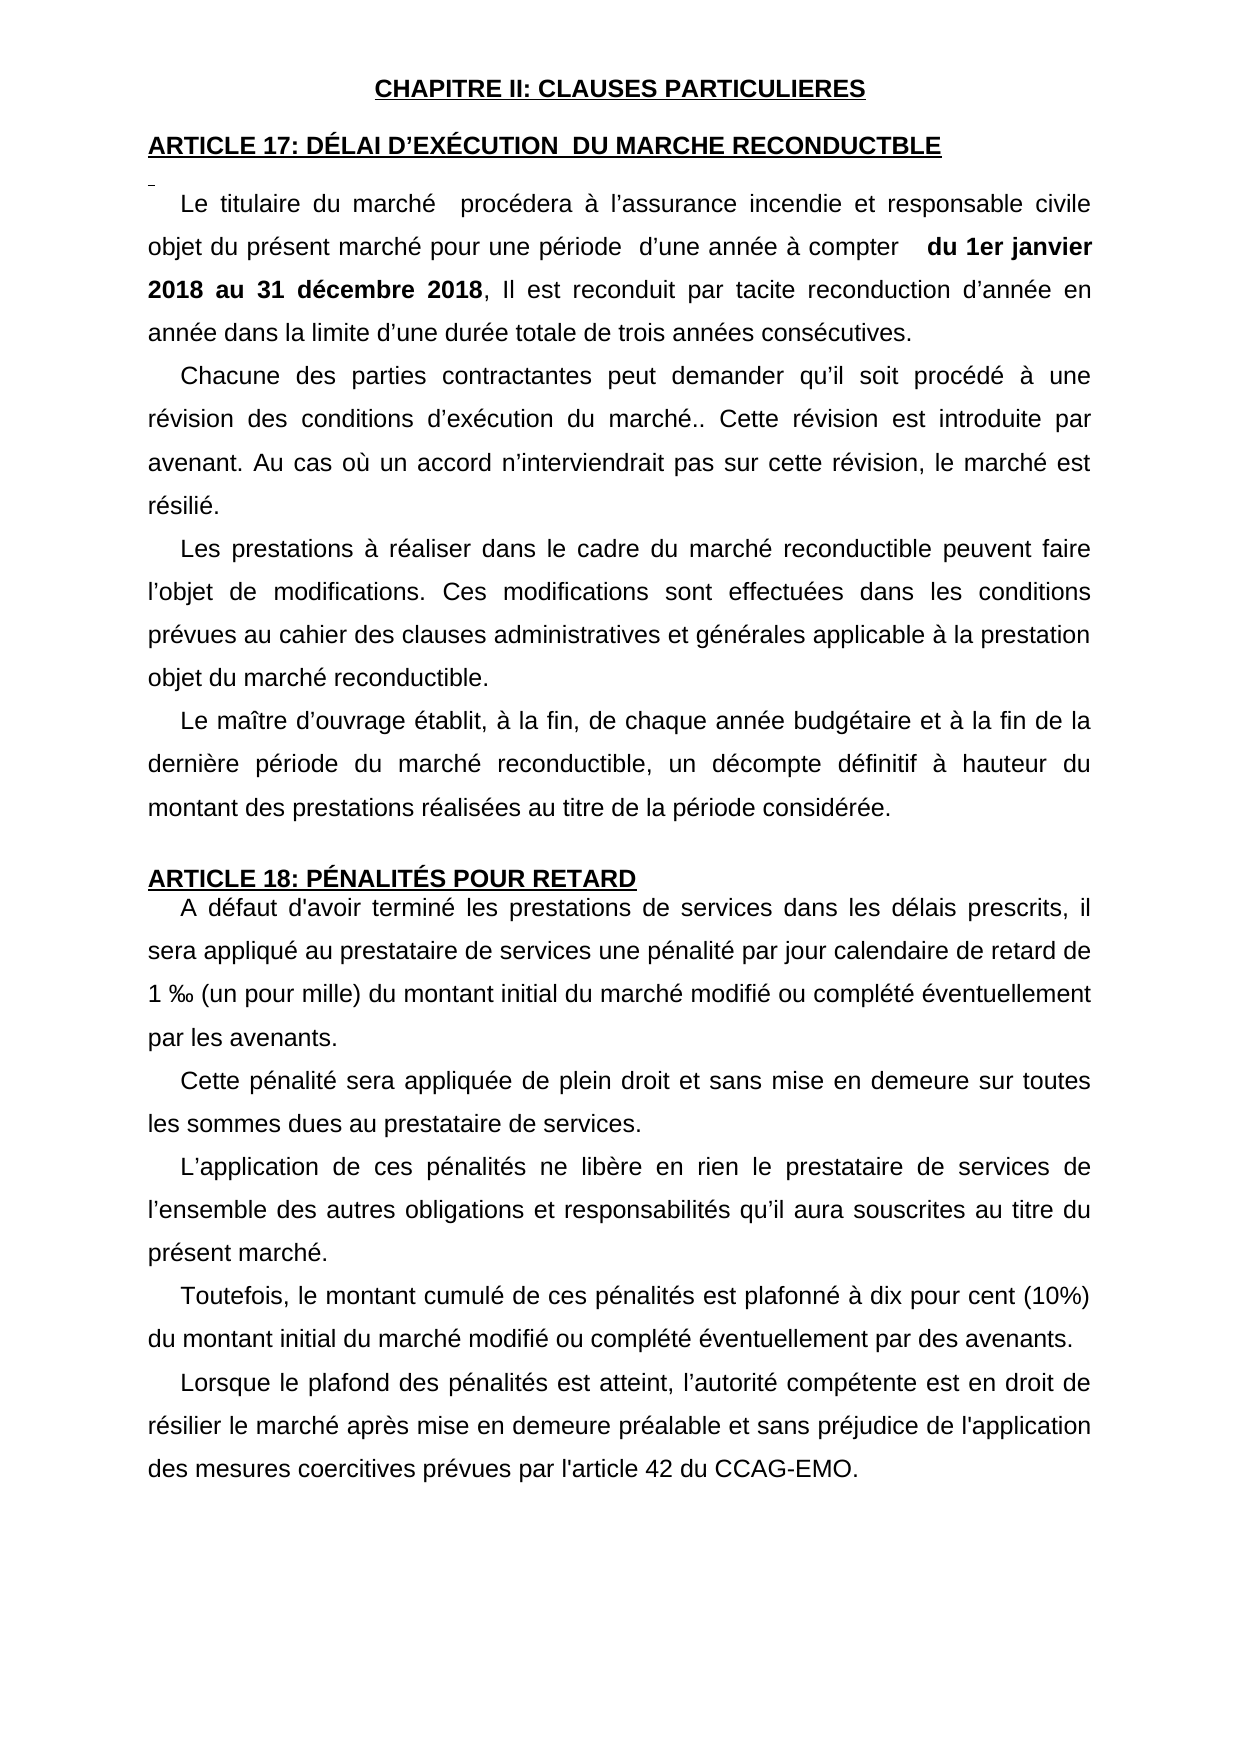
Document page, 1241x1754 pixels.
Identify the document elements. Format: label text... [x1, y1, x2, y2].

text Toutefois, le montant cumulé de ces pénalités est plafonné à dix pour cent (10%) du montant initial du marché modifié ou complété éventuellement par des avenants. [148, 1281, 1093, 1353]
text Lorsque le plafond des pénalités est atteint, l’autorité compétente est en droit de résilier le marché après mise en demeure préalable et sans préjudice de l'application des mesures coercitives prévues par l'article 42 du CCAG-EMO. [148, 1368, 1093, 1483]
text Cette pénalité sera appliquée de plein droit et sans mise en demeure sur toutes les sommes dues au prestataire de services. [148, 1066, 1093, 1138]
text Les prestations à réaliser dans le cadre du marché reconductible peuvent faire l’objet de modifications. Ces modifications sont effectuées dans les conditions prévues au cahier des clauses administratives et générales applicable à la prestation objet du marché reconductible. [148, 534, 1093, 692]
text Chacune des parties contractantes peut demander qu’il soit procédé à une révision des conditions d’exécution du marché.. Cette révision est introduite par avenant. Au cas où un accord n’interviendrait pas sur cette révision, le marché est résilié. [148, 361, 1093, 519]
subtitle Chapitre II: clauses PARTICULIERES [148, 74, 1093, 103]
subtitle Article 18: Pénalités pour retard [148, 864, 1093, 893]
text L’application de ces pénalités ne libère en rien le prestataire de services de l’ensemble des autres obligations et responsabilités qu’il aura souscrites au titre du présent marché. [148, 1152, 1093, 1267]
text Le maître d’ouvrage établit, à la fin, de chaque année budgétaire et à la fin de la dernière période du marché reconductible, un décompte définitif à hauteur du montant des prestations réalisées au titre de la période considérée. [148, 706, 1093, 821]
text Article 17: délai d’exécution DU MARCHE RECONDUCTBLE [148, 131, 1093, 160]
text A défaut d'avoir terminé les prestations de services dans les délais prescrits, il sera appliqué au prestataire de services une pénalité par jour calendaire de retard de 1 ‰ (un pour mille) du montant initial du marché modifié ou complété éventuellement par les avenants. [148, 893, 1093, 1051]
text Le titulaire du marché procédera à l’assurance incendie et responsable civile objet du présent marché pour une période d’une année à compter du 1er janvier 2018 au 31 décembre 2018, Il est reconduit par tacite reconduction d’année en année dans la limite d’une durée totale de trois années consécutives. [148, 189, 1093, 347]
